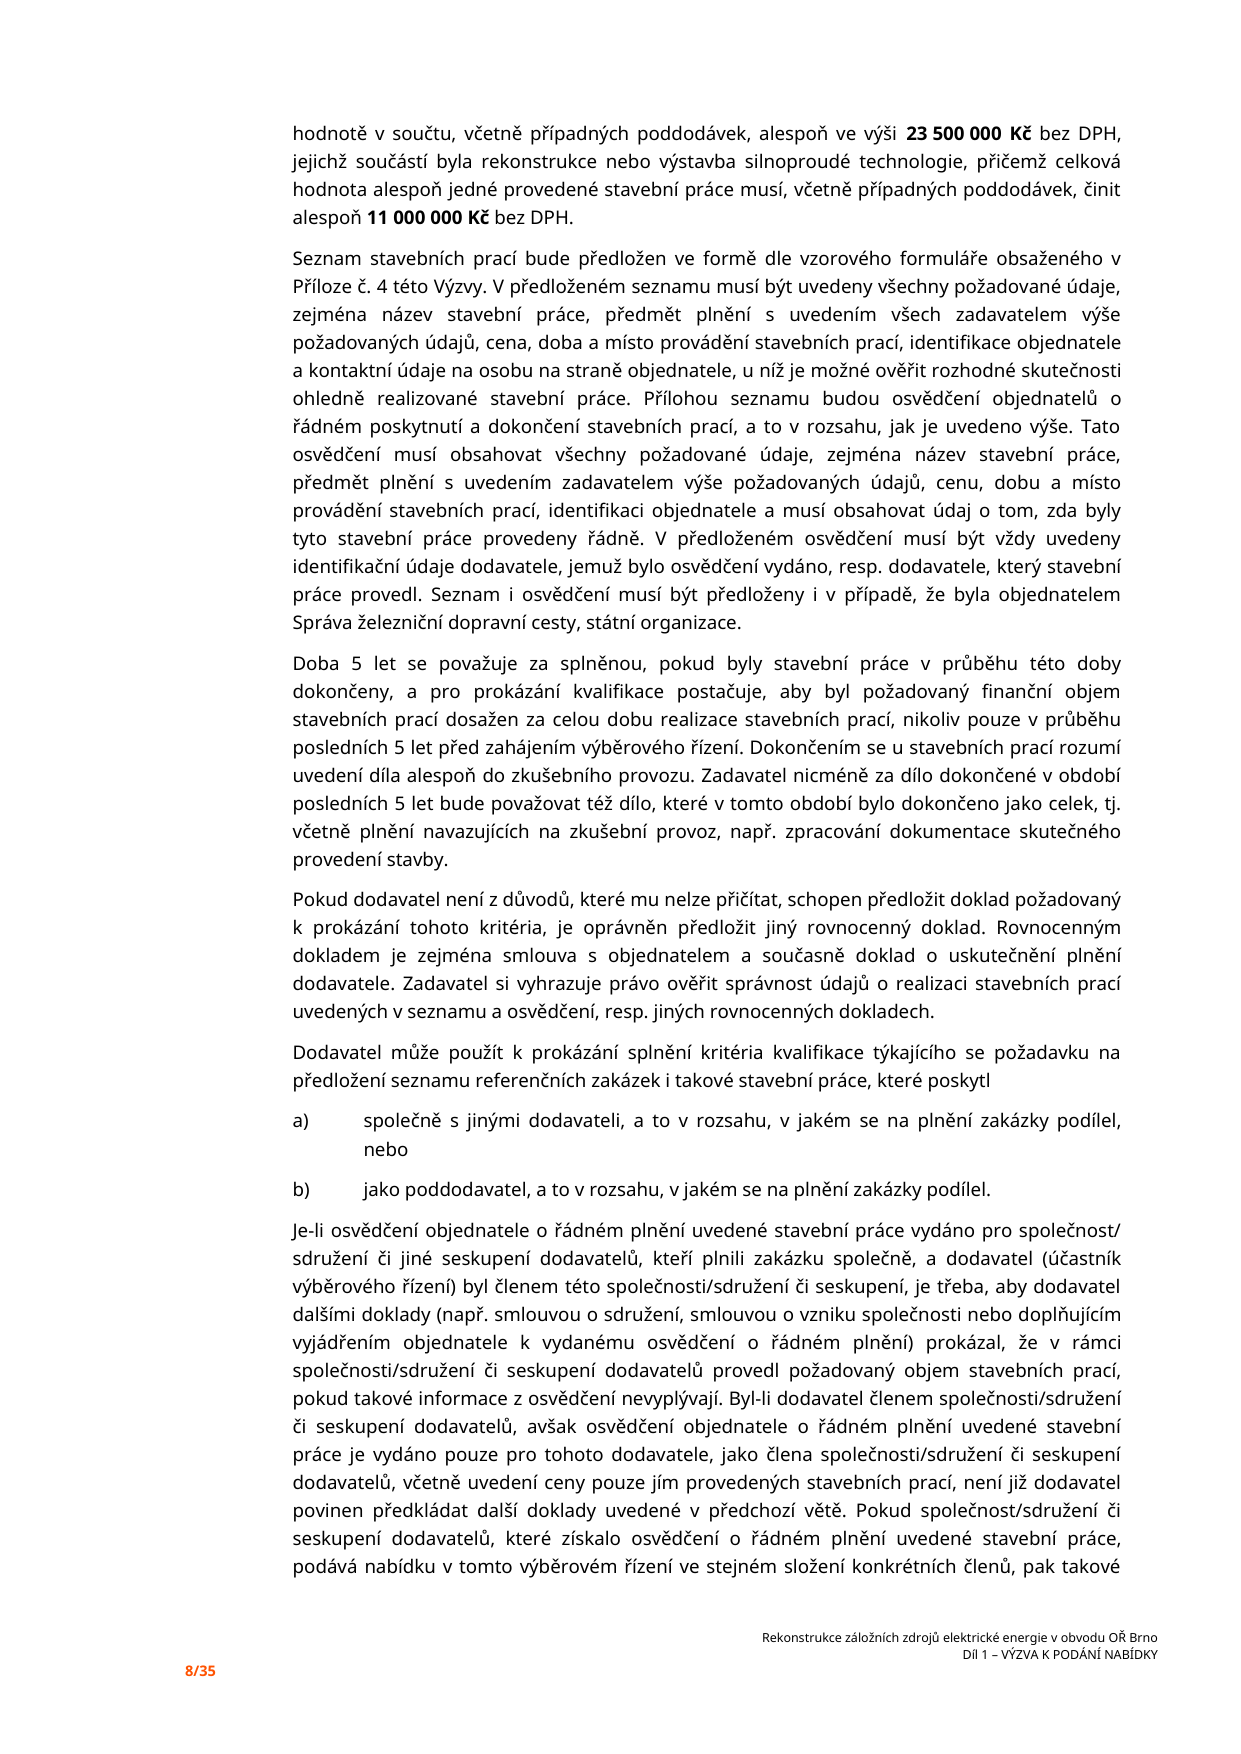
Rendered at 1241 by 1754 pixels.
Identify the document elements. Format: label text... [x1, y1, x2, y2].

text Seznam stavebních prací bude předložen ve formě dle vzorového formuláře obsaženého v Příloze č. 4 této Výzvy. V předloženém seznamu musí být uvedeny všechny požadované údaje, zejména název stavební práce, předmět plnění s uvedením všech zadavatelem výše požadovaných údajů, cena, doba a místo provádění stavebních prací, identifikace objednatele a kontaktní údaje na osobu na straně objednatele, u níž je možné ověřit rozhodné skutečnosti ohledně realizované stavební práce. Přílohou seznamu budou osvědčení objednatelů o řádném poskytnutí a dokončení stavebních prací, a to v rozsahu, jak je uvedeno výše. Tato osvědčení musí obsahovat všechny požadované údaje, zejména název stavební práce, předmět plnění s uvedením zadavatelem výše požadovaných údajů, cenu, dobu a místo provádění stavebních prací, identifikaci objednatele a musí obsahovat údaj o tom, zda byly tyto stavební práce provedeny řádně. V předloženém osvědčení musí být vždy uvedeny identifikační údaje dodavatele, jemuž bylo osvědčení vydáno, resp. dodavatele, který stavební práce provedl. Seznam i osvědčení musí být předloženy i v případě, že byla objednatelem Správa železniční dopravní cesty, státní organizace. [292, 245, 1122, 635]
text b) jako poddodavatel, a to v rozsahu, v jakém se na plnění zakázky podílel. [292, 1176, 1122, 1202]
text Doba 5 let se považuje za splněnou, pokud byly stavební práce v průběhu této doby dokončeny, a pro prokázání kvalifikace postačuje, aby byl požadovaný finanční objem stavebních prací dosažen za celou dobu realizace stavebních prací, nikoliv pouze v průběhu posledních 5 let před zahájením výběrového řízení. Dokončením se u stavebních prací rozumí uvedení díla alespoň do zkušebního provozu. Zadavatel nicméně za dílo dokončené v období posledních 5 let bude považovat též dílo, které v tomto období bylo dokončeno jako celek, tj. včetně plnění navazujících na zkušební provoz, např. zpracování dokumentace skutečného provedení stavby. [292, 650, 1122, 872]
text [292, 121, 1122, 230]
text a) společně s jinými dodavateli, a to v rozsahu, v jakém se na plnění zakázky podílel, nebo [292, 1108, 1122, 1161]
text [292, 1217, 1122, 1579]
text Dodavatel může použít k prokázání splnění kritéria kvalifikace týkajícího se požadavku na předložení seznamu referenčních zakázek i takové stavební práce, které poskytl [292, 1039, 1122, 1093]
text Pokud dodavatel není z důvodů, které mu nelze přičítat, schopen předložit doklad požadovaný k prokázání tohoto kritéria, je oprávněn předložit jiný rovnocenný doklad. Rovnocenným dokladem je zejména smlouva s objednatelem a současně doklad o uskutečnění plnění dodavatele. Zadavatel si vyhrazuje právo ověřit správnost údajů o realizaci stavebních prací uvedených v seznamu a osvědčení, resp. jiných rovnocenných dokladech. [292, 887, 1122, 1024]
